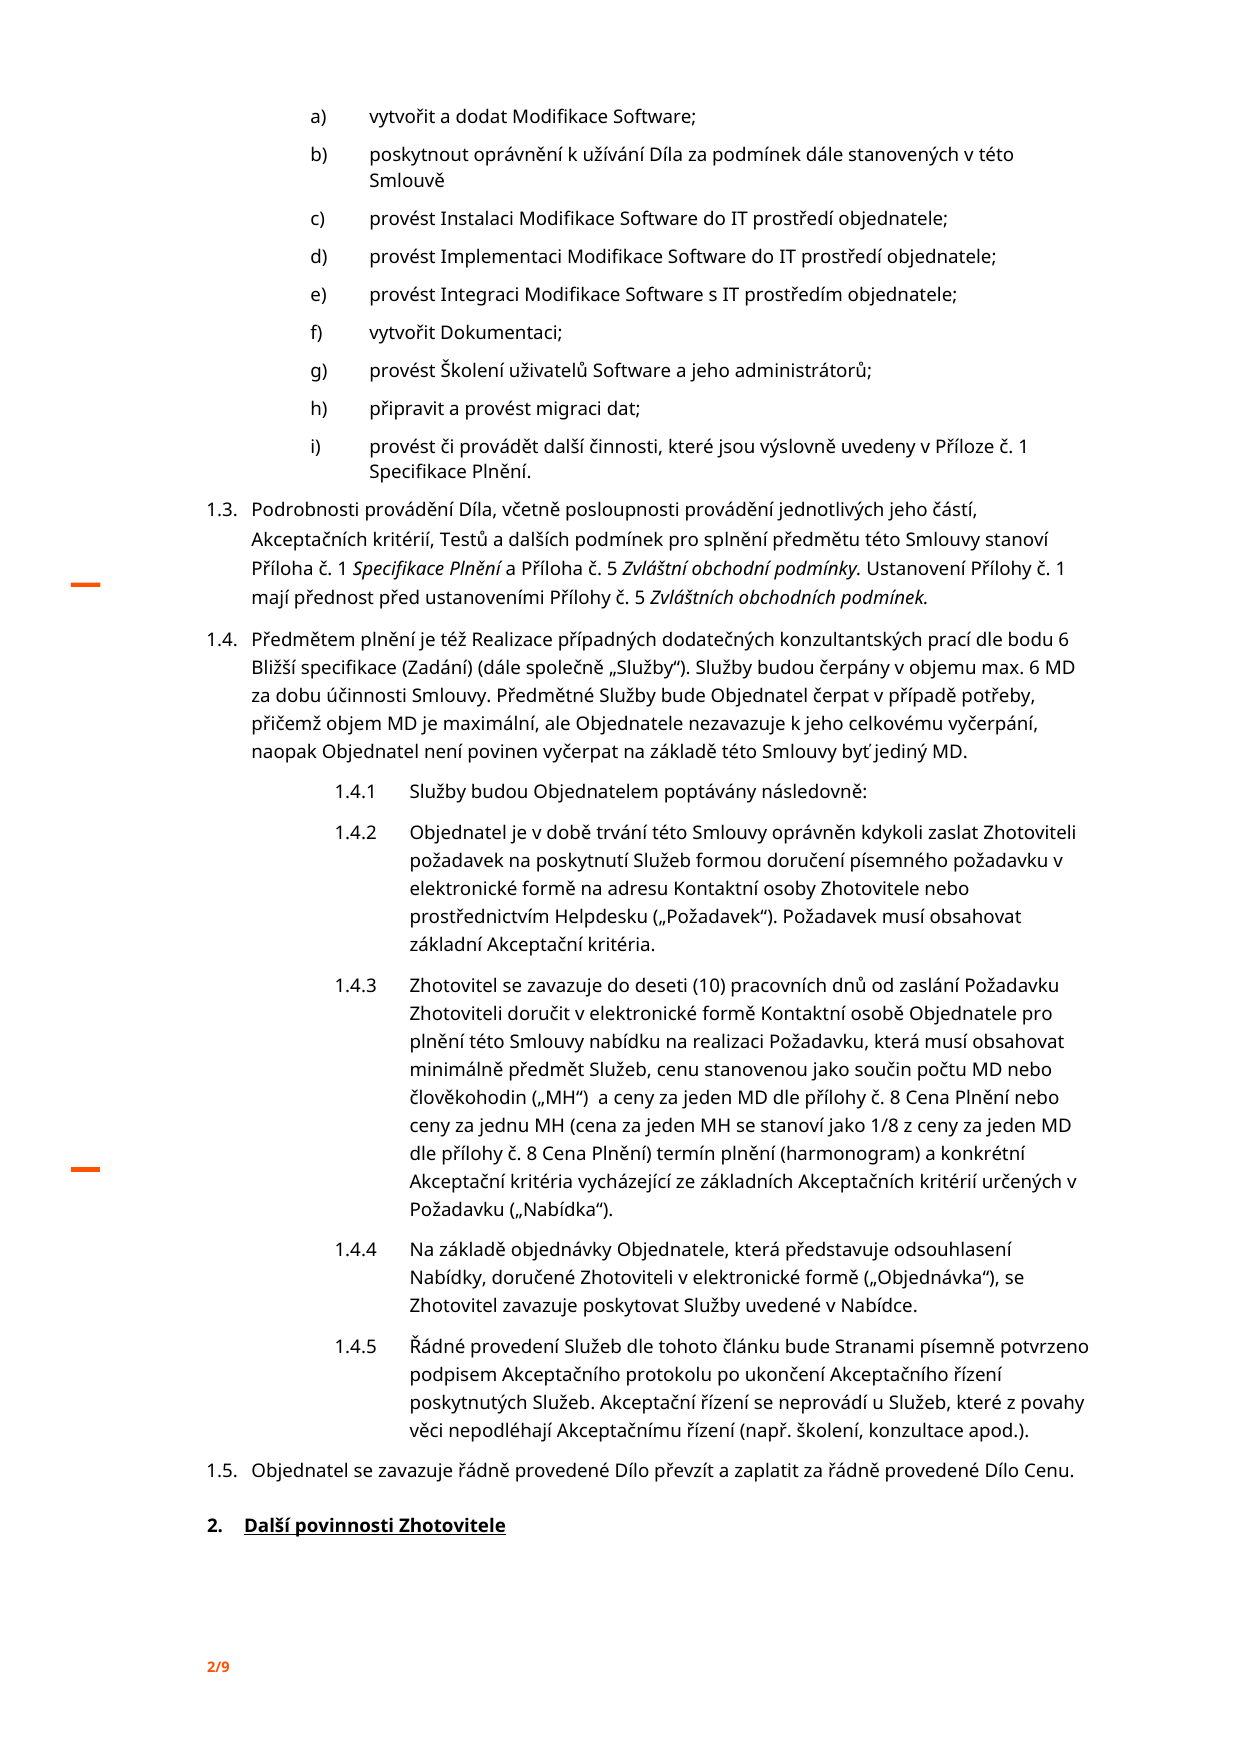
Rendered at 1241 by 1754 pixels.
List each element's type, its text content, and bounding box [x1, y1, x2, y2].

subtitle Služby budou Objednatelem poptávány následovně: [334, 779, 1093, 804]
list provést Integraci Modifikace Software s IT prostředím objednatele; [310, 281, 1093, 307]
subtitle Zhotovitel se zavazuje do deseti (10) pracovních dnů od zaslání Požadavku Zhotoviteli doručit v elektronické formě Kontaktní osobě Objednatele pro plnění této Smlouvy nabídku na realizaci Požadavku, která musí obsahovat minimálně předmět Služeb, cenu stanovenou jako součin počtu MD nebo člověkohodin („MH“) a ceny za jeden MD dle přílohy č. 8 Cena Plnění nebo ceny za jednu MH (cena za jeden MH se stanoví jako 1/8 z ceny za jeden MD dle přílohy č. 8 Cena Plnění) termín plnění (harmonogram) a konkrétní Akceptační kritéria vycházející ze základních Akceptačních kritérií určených v Požadavku („Nabídka“). [334, 972, 1093, 1222]
list připravit a provést migraci dat; [310, 395, 1093, 421]
subtitle Objednatel je v době trvání této Smlouvy oprávněn kdykoli zaslat Zhotoviteli požadavek na poskytnutí Služeb formou doručení písemného požadavku v elektronické formě na adresu Kontaktní osoby Zhotovitele nebo prostřednictvím Helpdesku („Požadavek“). Požadavek musí obsahovat základní Akceptační kritéria. [334, 819, 1093, 957]
subtitle Předmětem plnění je též Realizace případných dodatečných konzultantských prací dle bodu 6 Bližší specifikace (Zadání) (dále společně „Služby“). Služby budou čerpány v objemu max. 6 MD za dobu účinnosti Smlouvy. Předmětné Služby bude Objednatel čerpat v případě potřeby, přičemž objem MD je maximální, ale Objednatele nezavazuje k jeho celkovému vyčerpání, naopak Objednatel není povinen vyčerpat na základě této Smlouvy byť jediný MD. [206, 626, 1093, 764]
list vytvořit Dokumentaci; [310, 319, 1093, 344]
subtitle Další povinnosti Zhotovitele [207, 1512, 1093, 1538]
subtitle Na základě objednávky Objednatele, která představuje odsouhlasení Nabídky, doručené Zhotoviteli v elektronické formě („Objednávka“), se Zhotovitel zavazuje poskytovat Služby uvedené v Nabídce. [334, 1237, 1093, 1318]
subtitle Podrobnosti provádění Díla, včetně posloupnosti provádění jednotlivých jeho částí, Akceptačních kritérií, Testů a dalších podmínek pro splnění předmětu této Smlouvy stanoví Příloha č. 1 Specifikace Plnění a Příloha č. 5 Zvláštní obchodní podmínky. Ustanovení Přílohy č. 1 mají přednost před ustanoveními Přílohy č. 5 Zvláštních obchodních podmínek. [206, 497, 1093, 610]
subtitle Objednatel se zavazuje řádně provedené Dílo převzít a zaplatit za řádně provedené Dílo Cenu. [206, 1458, 1093, 1483]
list provést Školení uživatelů Software a jeho administrátorů; [310, 357, 1093, 383]
list provést Instalaci Modifikace Software do IT prostředí objednatele; [310, 205, 1093, 231]
list vytvořit a dodat Modifikace Software; [310, 103, 1093, 129]
list provést Implementaci Modifikace Software do IT prostředí objednatele; [310, 243, 1093, 268]
subtitle Řádné provedení Služeb dle tohoto článku bude Stranami písemně potvrzeno podpisem Akceptačního protokolu po ukončení Akceptačního řízení poskytnutých Služeb. Akceptační řízení se neprovádí u Služeb, které z povahy věci nepodléhají Akceptačnímu řízení (např. školení, konzultace apod.). [334, 1333, 1093, 1443]
list poskytnout oprávnění k užívání Díla za podmínek dále stanovených v této Smlouvě [310, 141, 1093, 192]
list provést či provádět další činnosti, které jsou výslovně uvedeny v Příloze č. 1 Specifikace Plnění. [310, 433, 1093, 484]
